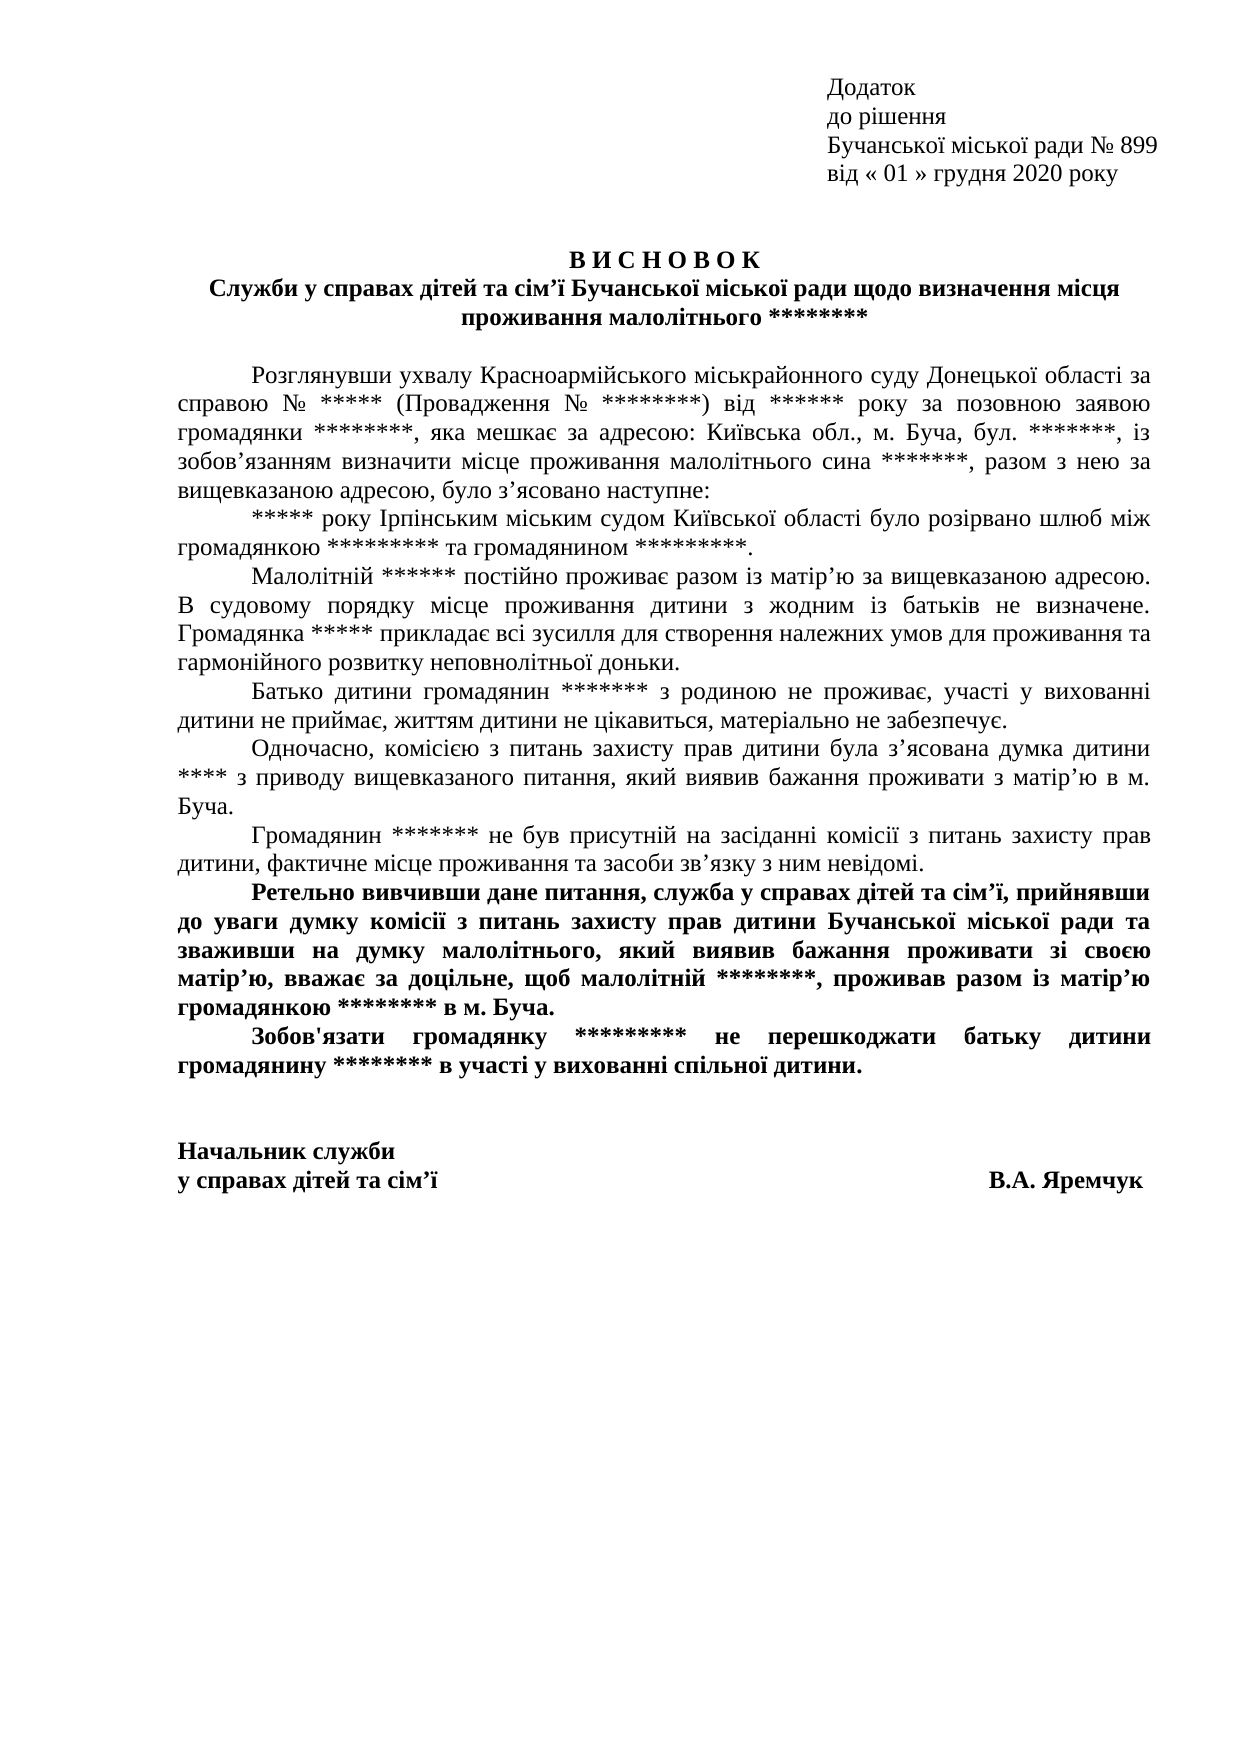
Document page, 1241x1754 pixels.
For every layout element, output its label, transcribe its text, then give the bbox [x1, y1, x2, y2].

text Ретельно вивчивши дане питання, служба у справах дітей та сім’ї, прийнявши до уваги думку комісії з питань захисту прав дитини Бучанської міської ради та зваживши на думку малолітнього, який виявив бажання проживати зі своєю матір’ю, вважає за доцільне, щоб малолітній ********, проживав разом із матір’ю громадянкою ******** в м. Буча. [177, 877, 1152, 1021]
text Малолітній ****** постійно проживає разом із матір’ю за вищевказаною адресою. В судовому порядку місце проживання дитини з жодним із батьків не визначене. Громадянка ***** прикладає всі зусилля для створення належних умов для проживання та гармонійного розвитку неповнолітньої доньки. [177, 561, 1152, 676]
text до рішення [827, 101, 1152, 130]
text Розглянувши ухвалу Красноармійського міськрайонного суду Донецької області за справою № ***** (Провадження № ********) від ****** року за позовною заявою громадянки ********, яка мешкає за адресою: Київська обл., м. Буча, бул. *******, із зобов’язанням визначити місце проживання малолітнього сина *******, разом з нею за вищевказаною адресою, було з’ясовано наступне: [177, 360, 1152, 503]
text Громадянин ******* не був присутній на засіданні комісії з питань захисту прав дитини, фактичне місце проживання та засоби зв’язку з ним невідомі. [177, 820, 1152, 877]
text Служби у справах дітей та сім’ї Бучанської міської ради щодо визначення місця проживання малолітнього ******** [177, 273, 1152, 331]
text від « 01 » грудня 2020 року [827, 158, 1152, 187]
text Одночасно, комісією з питань захисту прав дитини була з’ясована думка дитини **** з приводу вищевказаного питання, який виявив бажання проживати з матір’ю в м. Буча. [177, 733, 1152, 820]
text Бучанської міської ради № 899 [827, 130, 1208, 158]
text Батько дитини громадянин ******* з родиною не проживає, участі у вихованні дитини не приймає, життям дитини не цікавиться, матеріально не забезпечує. [177, 676, 1152, 733]
text Додаток [827, 72, 1152, 101]
text В И С Н О В О К [177, 245, 1152, 273]
text Зобов'язати громадянку ********* не перешкоджати батьку дитини громадянину ******** в участі у вихованні спільної дитини. [177, 1021, 1152, 1078]
text Начальник служби [177, 1136, 1152, 1165]
text у справах дітей та сім’ї В.А. Яремчук [177, 1165, 1152, 1193]
text ***** року Ірпінським міським судом Київської області було розірвано шлюб між громадянкою ********* та громадянином *********. [177, 503, 1152, 561]
